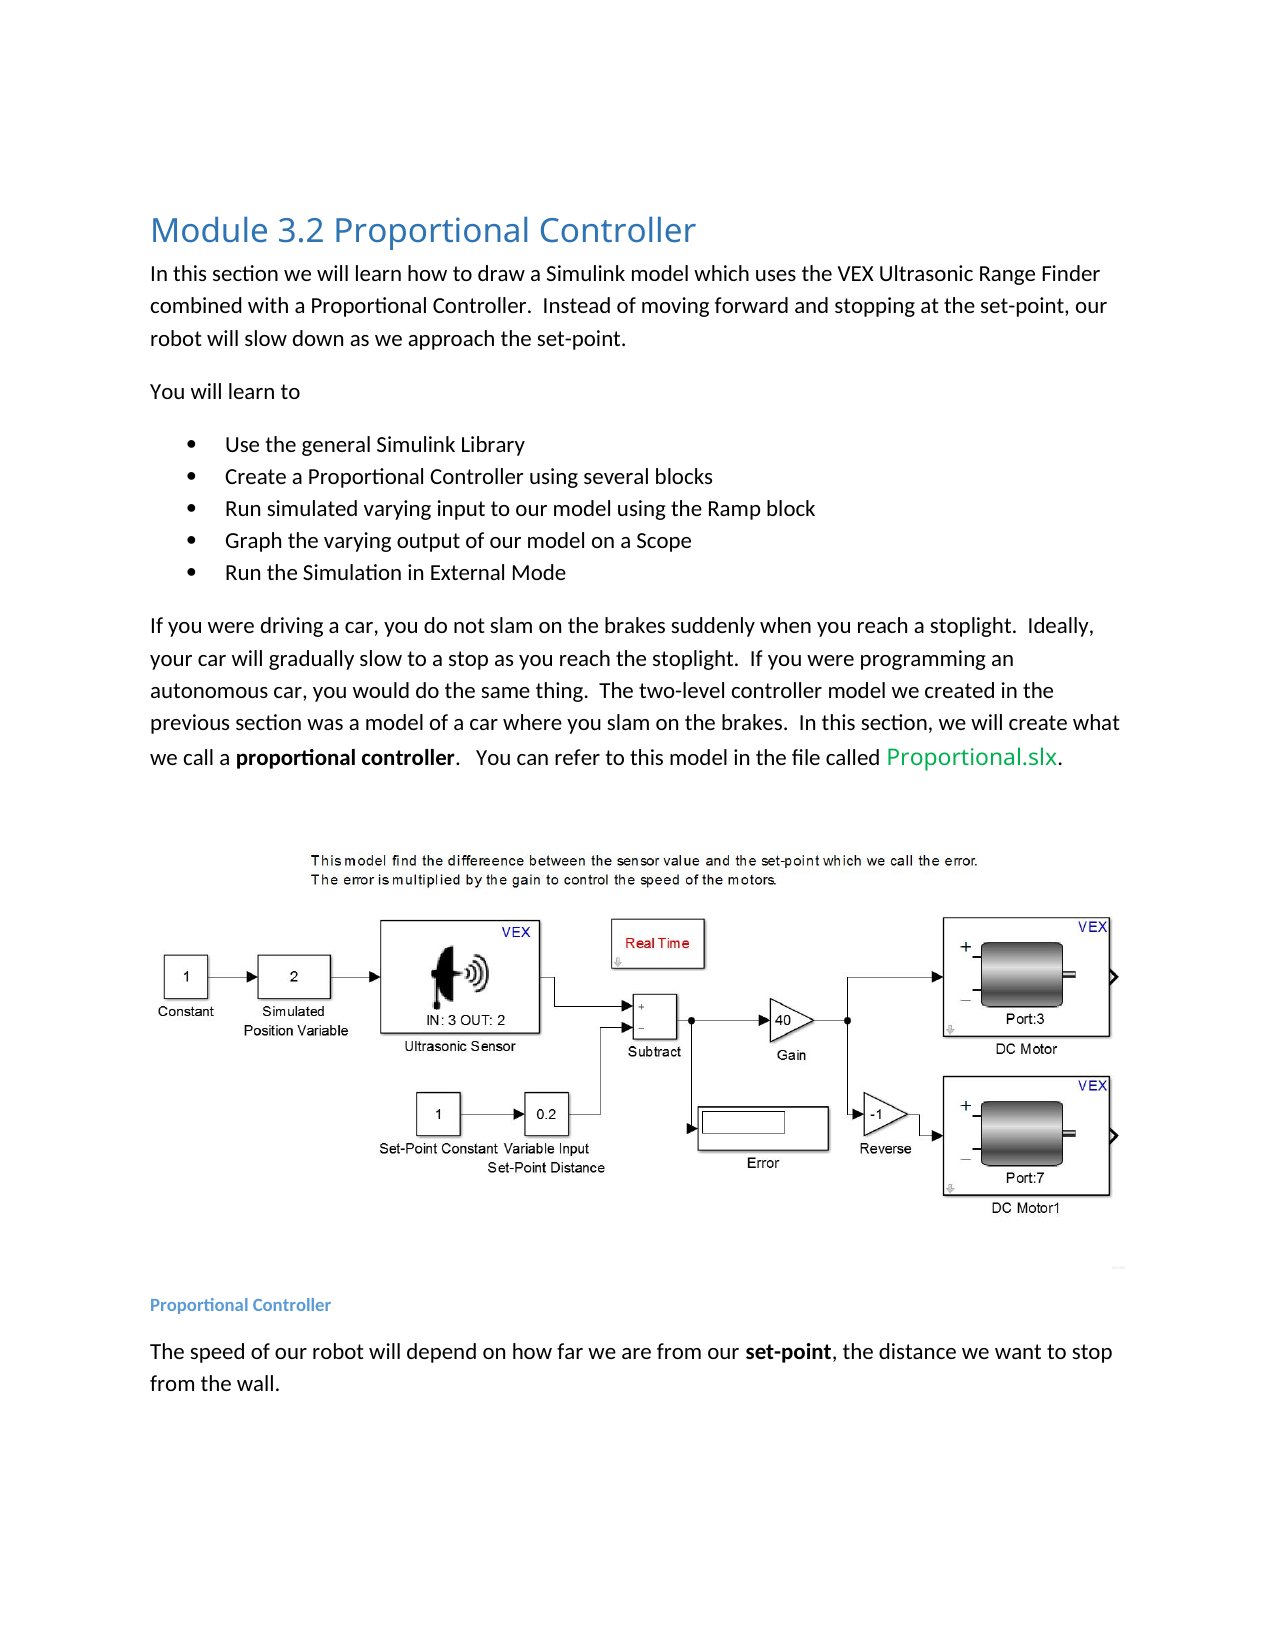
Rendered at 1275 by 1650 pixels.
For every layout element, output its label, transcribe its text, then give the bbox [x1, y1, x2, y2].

list Run simulated varying input to our model using the Ramp block [187, 494, 1125, 522]
list Graph the varying output of our model on a Scope [187, 526, 1125, 554]
text The speed of our robot will depend on how far we are from our set-point, the distance we want to stop from the wall. [150, 1337, 1125, 1397]
text Proportional Controller [150, 1293, 1125, 1316]
list Run the Simulation in External Mode [187, 558, 1125, 587]
picture [150, 797, 1125, 1269]
text You will learn to [150, 377, 1125, 405]
subtitle Module 3.2 Proportional Controller [150, 207, 1125, 253]
text If you were driving a car, you do not slam on the brakes suddenly when you reach a stoplight. Ideally, your car will gradually slow to a stop as you reach the stoplight. If you were programming an autonomous car, you would do the same thing. The two-level controller model we created in the previous section was a model of a car where you slam on the brakes. In this section, we will create what we call a proportional controller. You can refer to this model in the file called Proportional.slx. [150, 612, 1125, 772]
list Use the general Simulink Library [187, 430, 1125, 458]
list Create a Proportional Controller using several blocks [187, 462, 1125, 490]
text In this section we will learn how to draw a Simulink model which uses the VEX Ultrasonic Range Finder combined with a Proportional Controller. Instead of moving forward and stopping at the set-point, our robot will slow down as we approach the set-point. [150, 259, 1125, 352]
